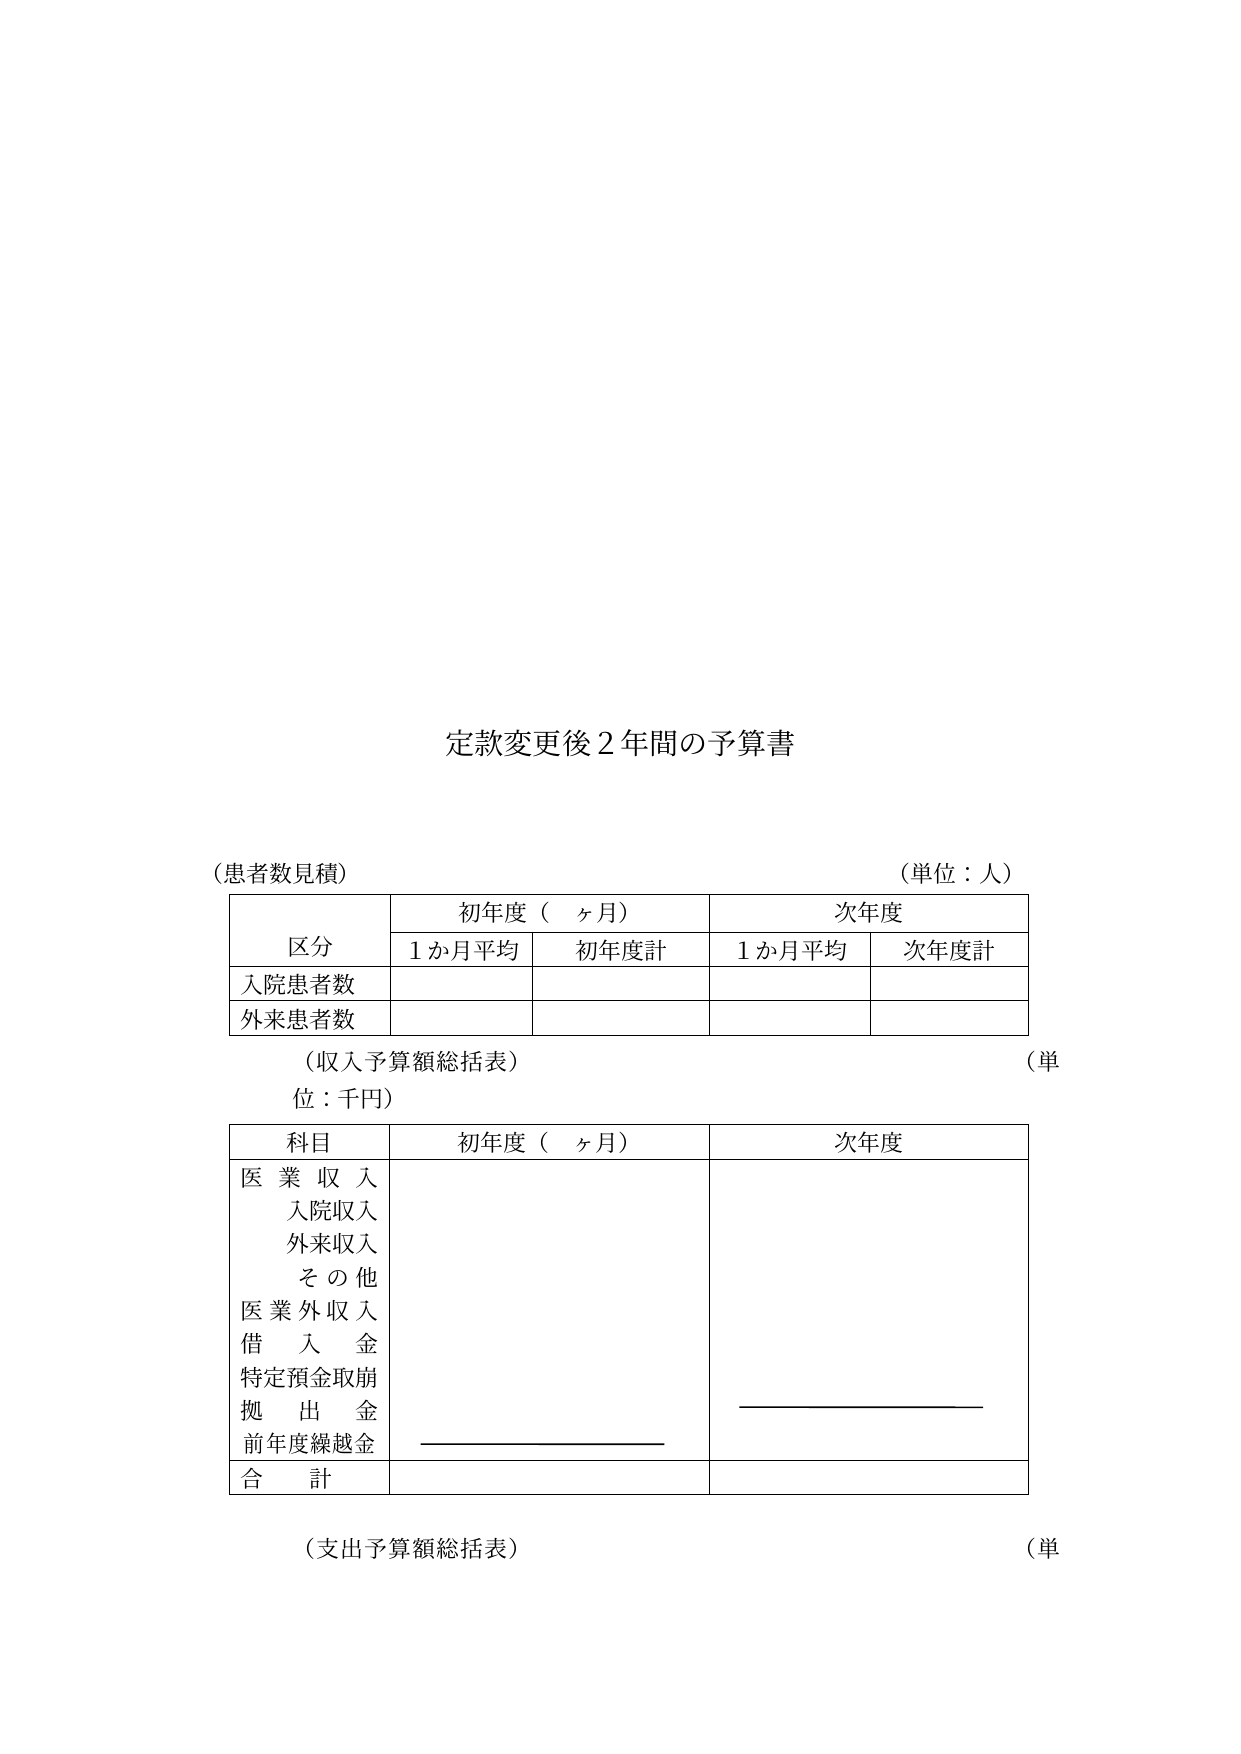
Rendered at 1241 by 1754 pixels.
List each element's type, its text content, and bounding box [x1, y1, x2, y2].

table_cell [533, 967, 709, 1000]
table_header 次年度 [710, 895, 1028, 932]
table_header 次年度 [710, 1125, 1028, 1158]
table_cell 医業収入 入院収入 外来収入 そ の 他 医業外収入 借入金 特定預金取崩 拠出金 前年度繰越金 [230, 1160, 389, 1459]
table_header 区分 [230, 895, 390, 966]
table_cell １か月平均 [391, 933, 532, 966]
table_cell [710, 1001, 870, 1035]
table_cell 合計 [230, 1461, 389, 1494]
table_cell [710, 1160, 1028, 1459]
table_cell [710, 1461, 1028, 1494]
text （患者数見積） （単位：人） [177, 854, 1063, 892]
table_cell [871, 967, 1028, 1000]
table_cell [391, 967, 532, 1000]
table_cell 次年度計 [871, 933, 1028, 966]
text （支出予算額総括表） （単位：千円） [177, 1192, 1063, 1567]
table_cell [390, 1160, 709, 1459]
table_cell 外来患者数 [230, 1001, 390, 1035]
table_header 初年度（ ヶ月） [391, 895, 709, 932]
table_cell [533, 1001, 709, 1035]
table_cell [871, 1001, 1028, 1035]
table_cell [390, 1461, 709, 1494]
table_header 科目 [230, 1125, 389, 1158]
text （収入予算額総括表） （単位：千円） [177, 929, 1063, 1117]
table_header 初年度（ ヶ月） [390, 1125, 709, 1158]
table_cell 初年度計 [533, 933, 709, 966]
text 定款変更後２年間の予算書 [177, 704, 1063, 779]
table_cell 入院患者数 [230, 967, 390, 1000]
table_cell [710, 967, 870, 1000]
table_cell [391, 1001, 532, 1035]
table_cell １か月平均 [710, 933, 870, 966]
